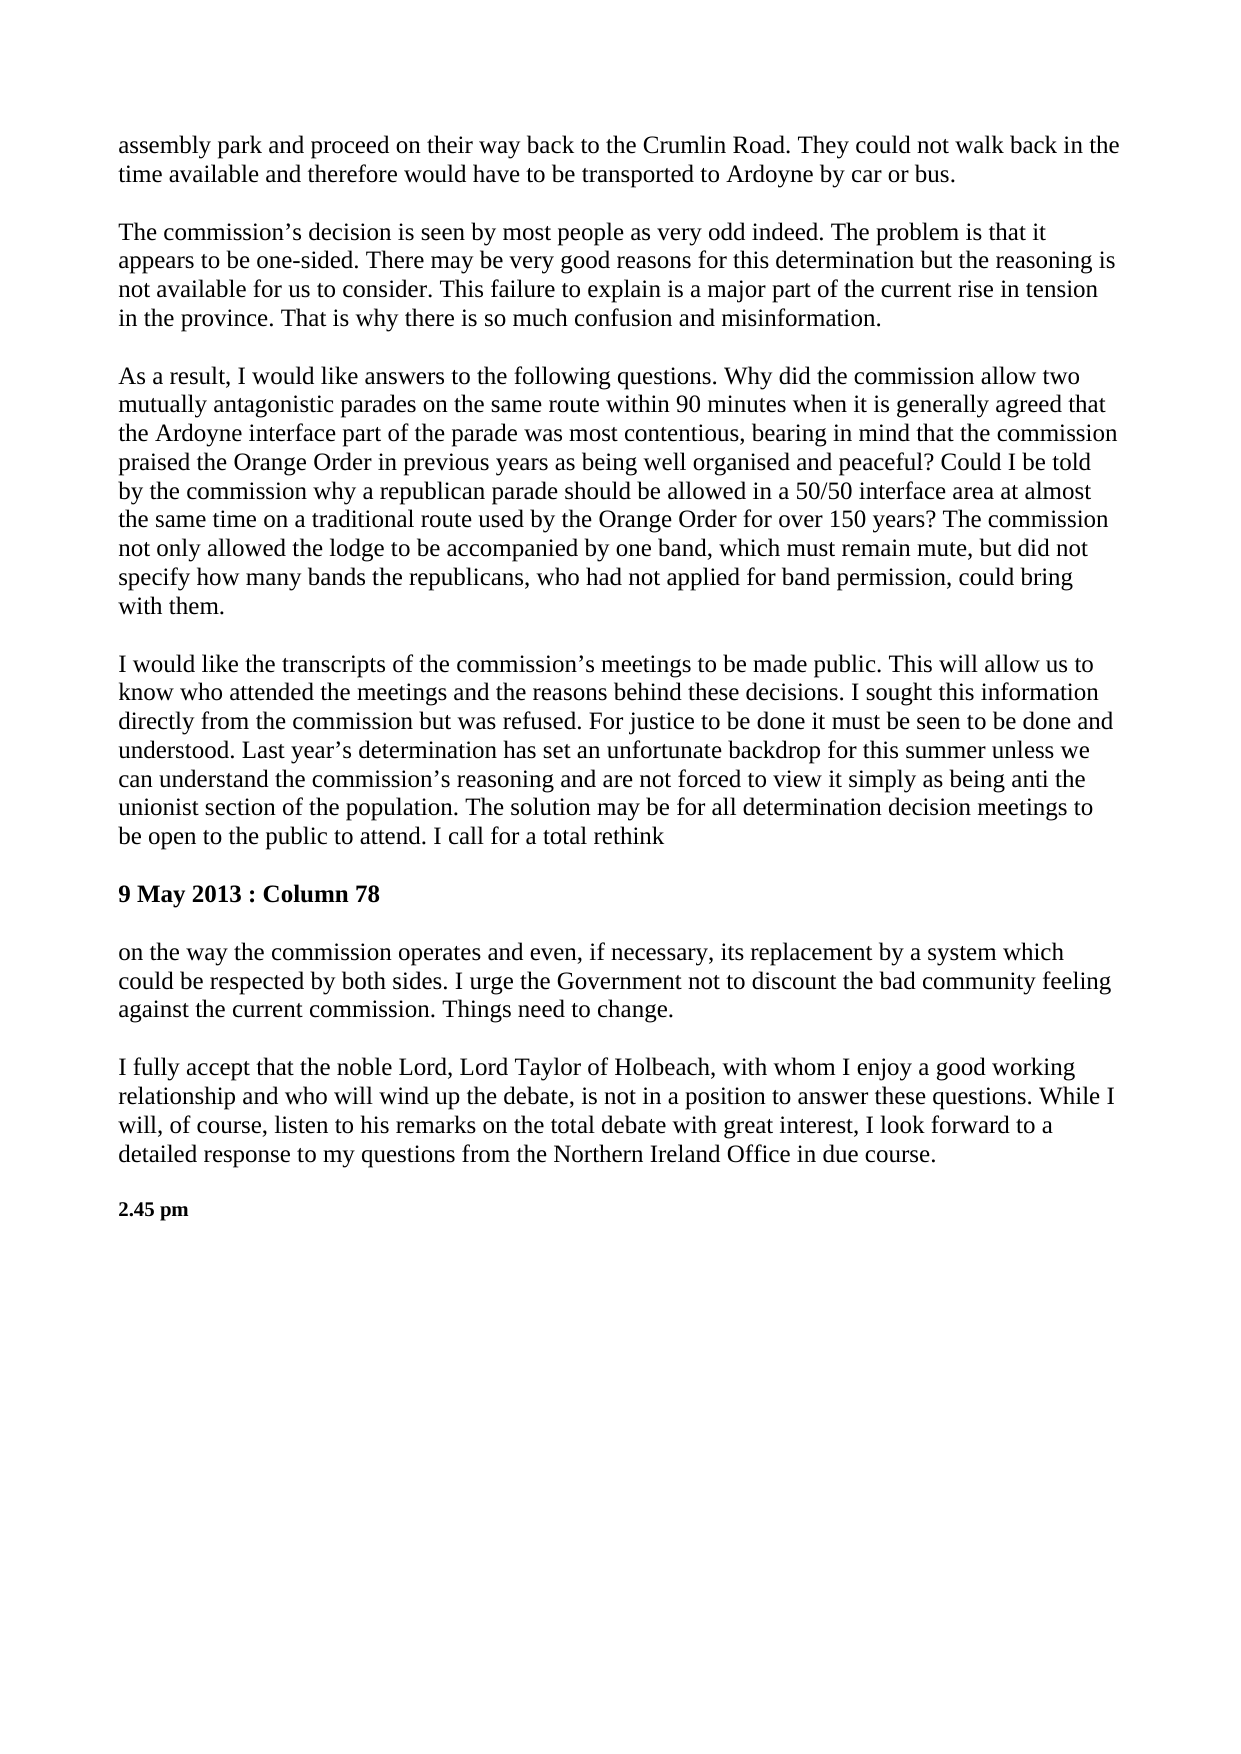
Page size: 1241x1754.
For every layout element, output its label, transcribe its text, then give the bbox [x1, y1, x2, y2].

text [118, 130, 1122, 187]
text 2.45 pm [118, 1197, 1122, 1221]
text 9 May 2013 : Column 78 [118, 879, 1122, 908]
text I would like the transcripts of the commission’s meetings to be made public. This will allow us to know who attended the meetings and the reasons behind these decisions. I sought this information directly from the commission but was refused. For justice to be done it must be seen to be done and understood. Last year’s determination has set an unfortunate backdrop for this summer unless we can understand the commission’s reasoning and are not forced to view it simply as being anti the unionist section of the population. The solution may be for all determination decision meetings to be open to the public to attend. I call for a total rethink [118, 649, 1122, 850]
text on the way the commission operates and even, if necessary, its replacement by a system which could be respected by both sides. I urge the Government not to discount the bad community feeling against the current commission. Things need to change. [118, 937, 1122, 1023]
text As a result, I would like answers to the following questions. Why did the commission allow two mutually antagonistic parades on the same route within 90 minutes when it is generally agreed that the Ardoyne interface part of the parade was most contentious, bearing in mind that the commission praised the Orange Order in previous years as being well organised and peaceful? Could I be told by the commission why a republican parade should be allowed in a 50/50 interface area at almost the same time on a traditional route used by the Orange Order for over 150 years? The commission not only allowed the lodge to be accompanied by one band, which must remain mute, but did not specify how many bands the republicans, who had not applied for band permission, could bring with them. [118, 361, 1122, 619]
text I fully accept that the noble Lord, Lord Taylor of Holbeach, with whom I enjoy a good working relationship and who will wind up the debate, is not in a position to answer these questions. While I will, of course, listen to his remarks on the total debate with great interest, I look forward to a detailed response to my questions from the Northern Ireland Office in due course. [118, 1052, 1122, 1167]
text The commission’s decision is seen by most people as very odd indeed. The problem is that it appears to be one-sided. There may be very good reasons for this determination but the reasoning is not available for us to consider. This failure to explain is a major part of the current rise in tension in the province. That is why there is so much confusion and misinformation. [118, 217, 1122, 332]
